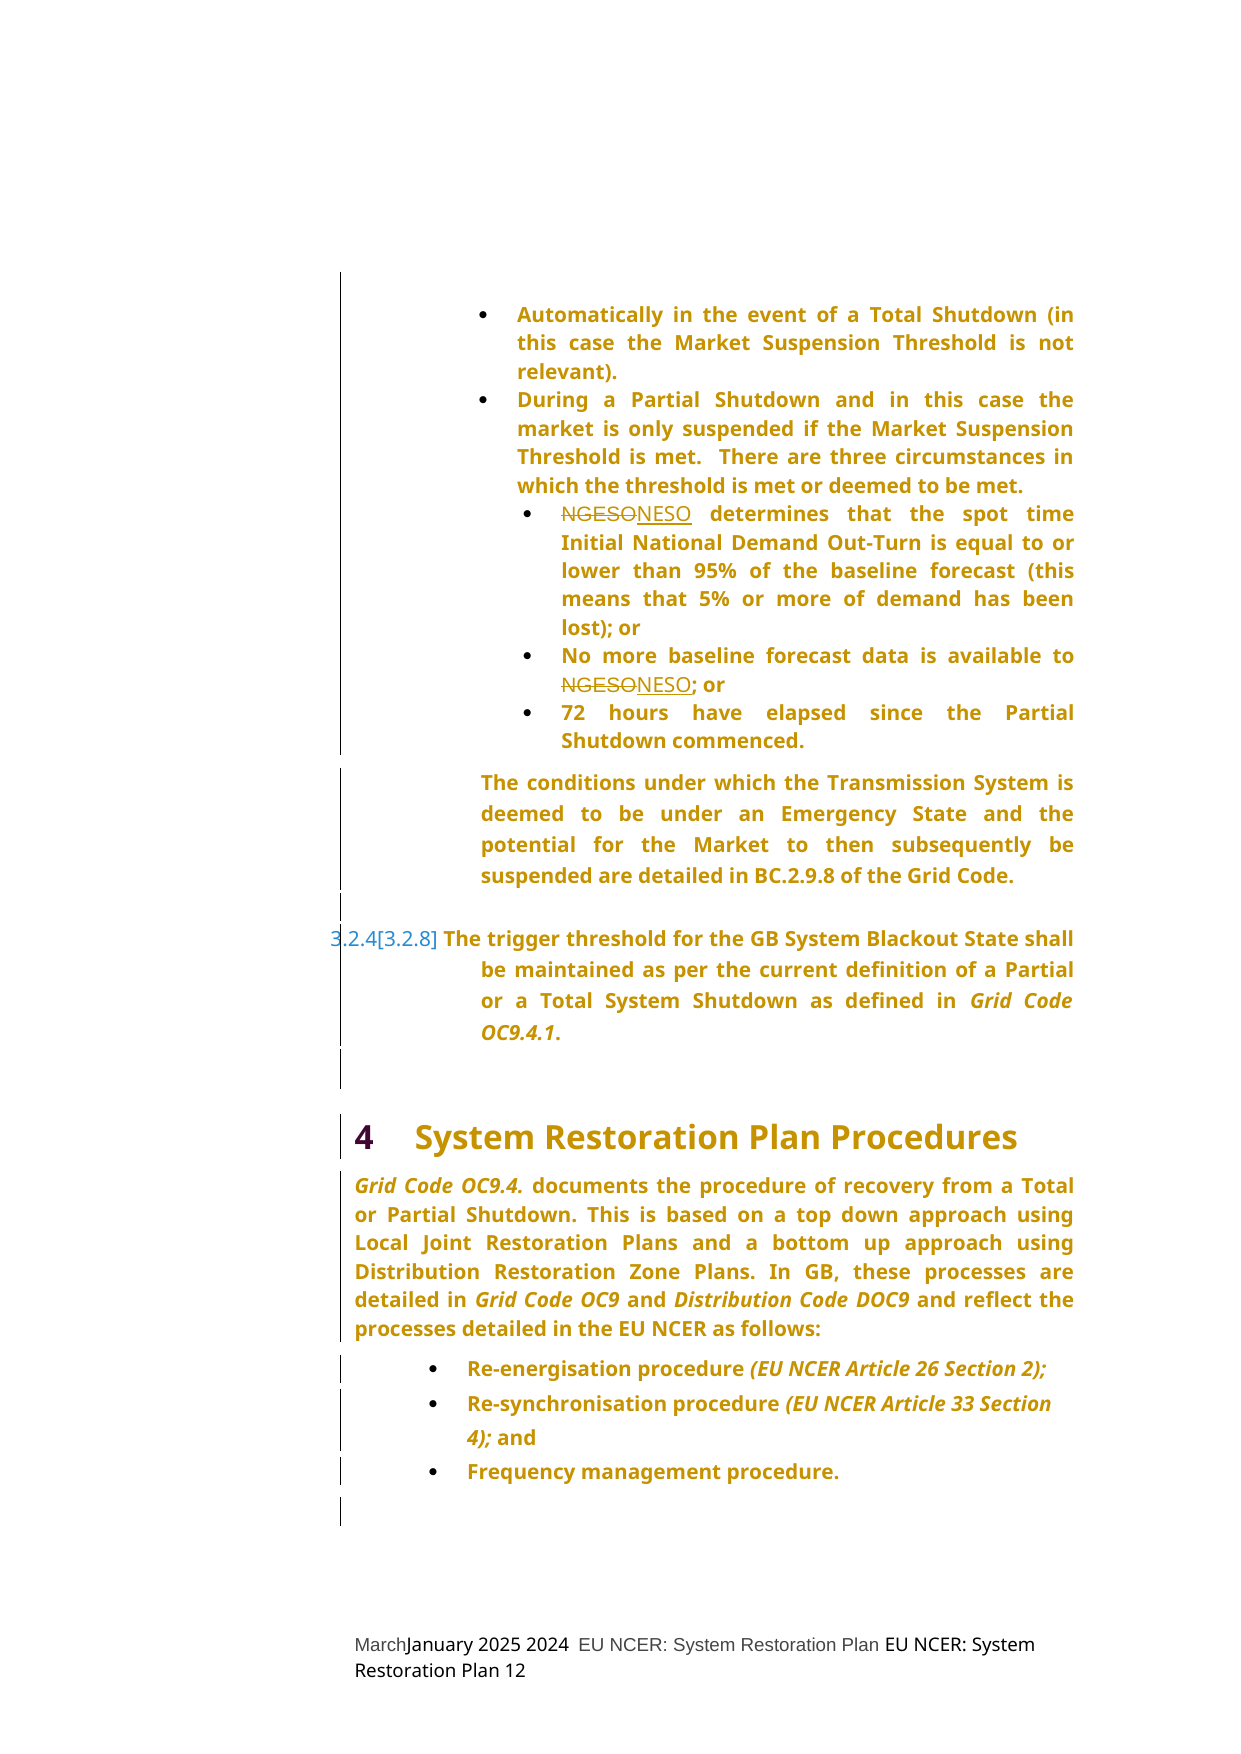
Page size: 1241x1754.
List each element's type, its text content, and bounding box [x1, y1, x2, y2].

list Re-energisation procedure (EU NCER Article 26 Section 2); [429, 1354, 1075, 1383]
list determines that the spot time Initial National Demand Out-Turn is equal to or lower than 95% of the baseline forecast (this means that 5% or more of demand has been lost); or [524, 499, 1075, 641]
list Re-synchronisation procedure (EU NCER Article 33 Section 4); and [429, 1389, 1075, 1451]
list No more baseline forecast data is available to ; or [524, 641, 1075, 698]
subtitle System Restoration Plan Procedures [354, 1113, 1075, 1159]
list Frequency management procedure. [429, 1457, 1075, 1485]
list The conditions under which the Transmission System is deemed to be under an Emergency State and the potential for the Market to then subsequently be suspended are detailed in BC.2.9.8 of the Grid Code. [428, 768, 1075, 890]
list Automatically in the event of a Total Shutdown (in this case the Market Suspension Threshold is not relevant). [479, 300, 1075, 385]
text The trigger threshold for the GB System Blackout State shall be maintained as per the current definition of a Partial or a Total System Shutdown as defined in Grid Code OC9.4.1. [443, 924, 1075, 1046]
list During a Partial Shutdown and in this case the market is only suspended if the Market Suspension Threshold is met. There are three circumstances in which the threshold is met or deemed to be met. [479, 385, 1075, 499]
list 72 hours have elapsed since the Partial Shutdown commenced. [524, 698, 1075, 755]
text Grid Code OC9.4. documents the procedure of recovery from a Total or Partial Shutdown. This is based on a top down approach using Local Joint Restoration Plans and a bottom up approach using Distribution Restoration Zone Plans. In GB, these processes are detailed in Grid Code OC9 and Distribution Code DOC9 and reflect the processes detailed in the EU NCER as follows: [354, 1171, 1075, 1342]
